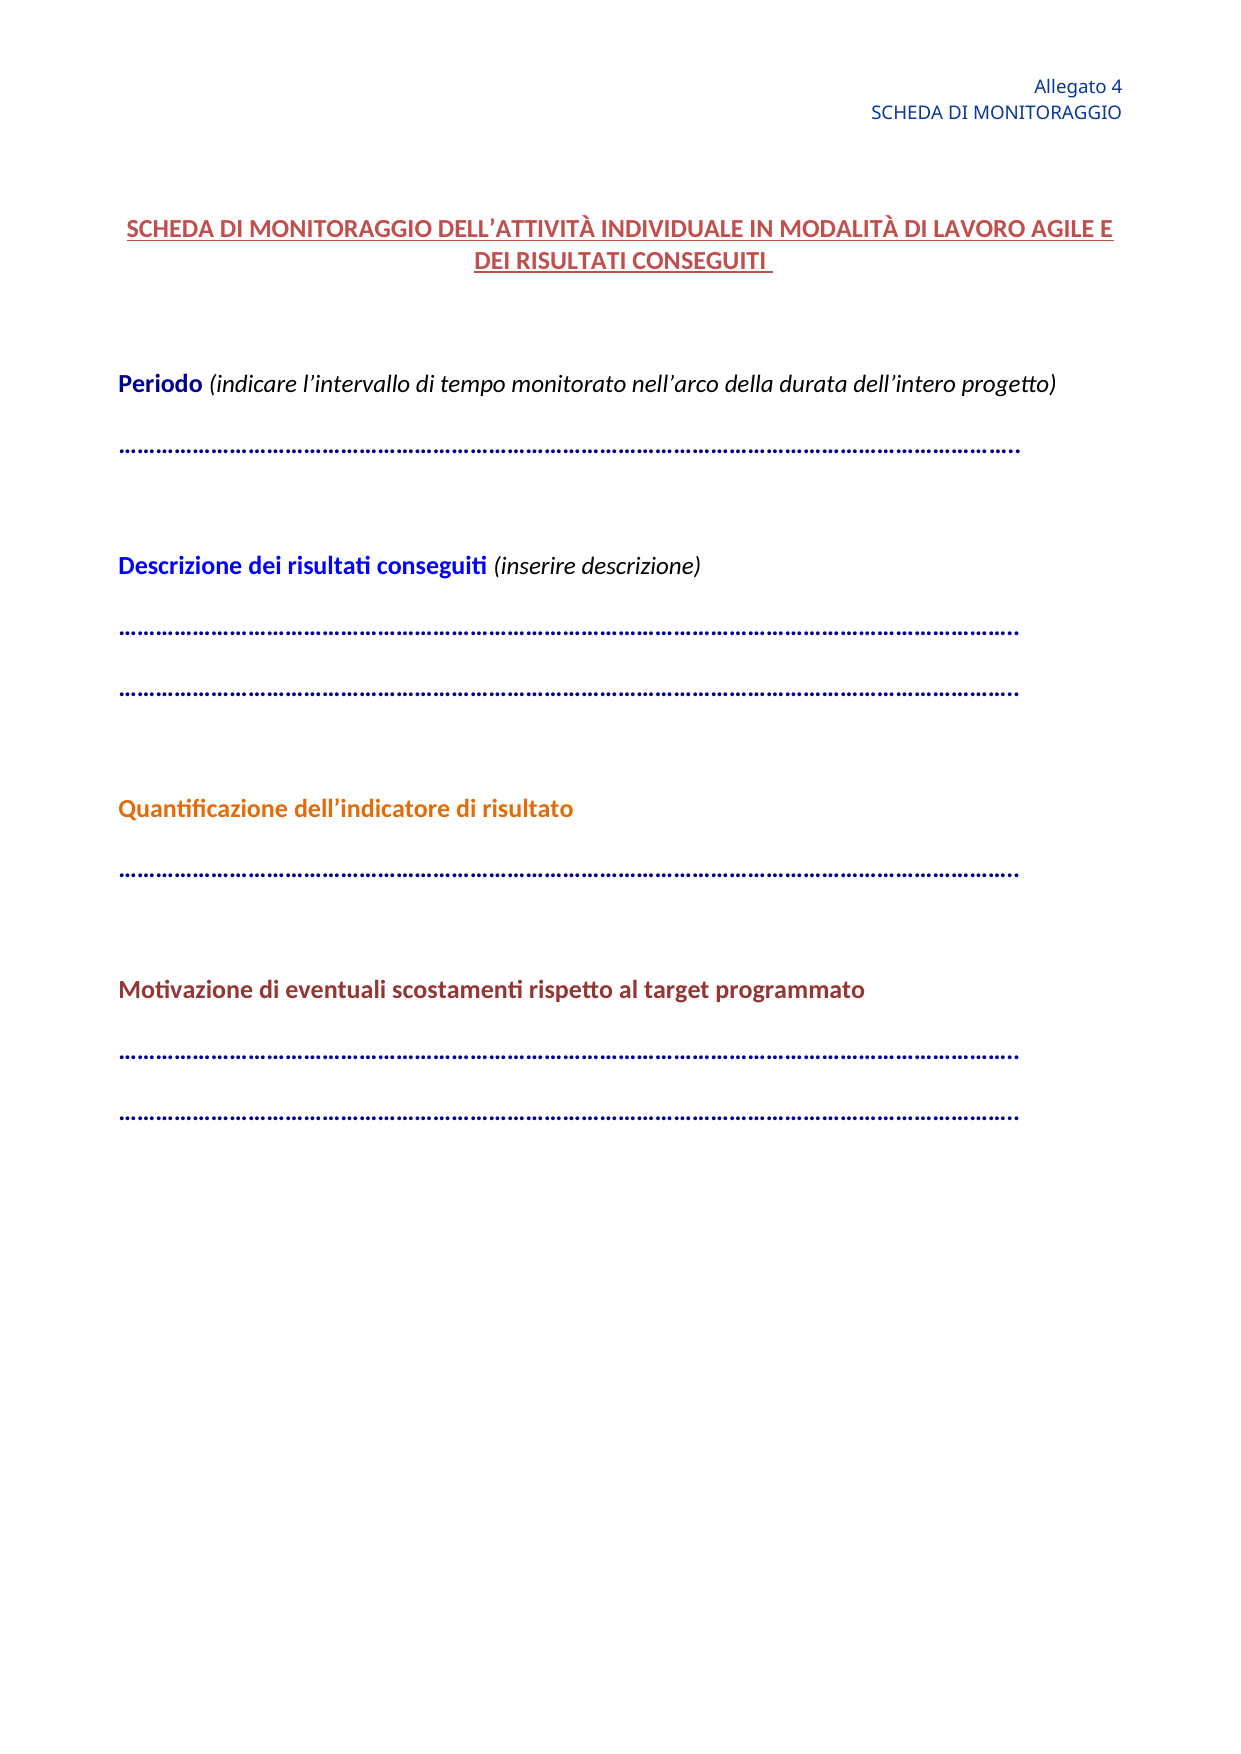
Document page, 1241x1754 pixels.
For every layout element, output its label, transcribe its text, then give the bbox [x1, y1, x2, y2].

subtitle SCHEDA DI MONITORAGGIO DELL’ATTIVITÀ INDIVIDUALE IN MODALITÀ DI LAVORO AGILE E DEI RISULTATI CONSEGUITI [118, 213, 1122, 276]
text ……………………………………………………………………………………………………………………………….. [118, 428, 1122, 460]
text ……………………………………………………………………………………………………………………………….. [118, 1095, 1122, 1127]
text ……………………………………………………………………………………………………………………………….. [118, 853, 1122, 884]
text ……………………………………………………………………………………………………………………………….. [118, 610, 1122, 642]
text Periodo (indicare l’intervallo di tempo monitorato nell’arco della durata dell’intero progetto) [118, 368, 1122, 399]
text Descrizione dei risultati conseguiti (inserire descrizione) [118, 549, 1122, 581]
text ……………………………………………………………………………………………………………………………….. [118, 671, 1122, 703]
text ……………………………………………………………………………………………………………………………….. [118, 1034, 1122, 1066]
text Motivazione di eventuali scostamenti rispetto al target programmato [118, 973, 1122, 1005]
text Quantificazione dell’indicatore di risultato [118, 792, 1122, 823]
